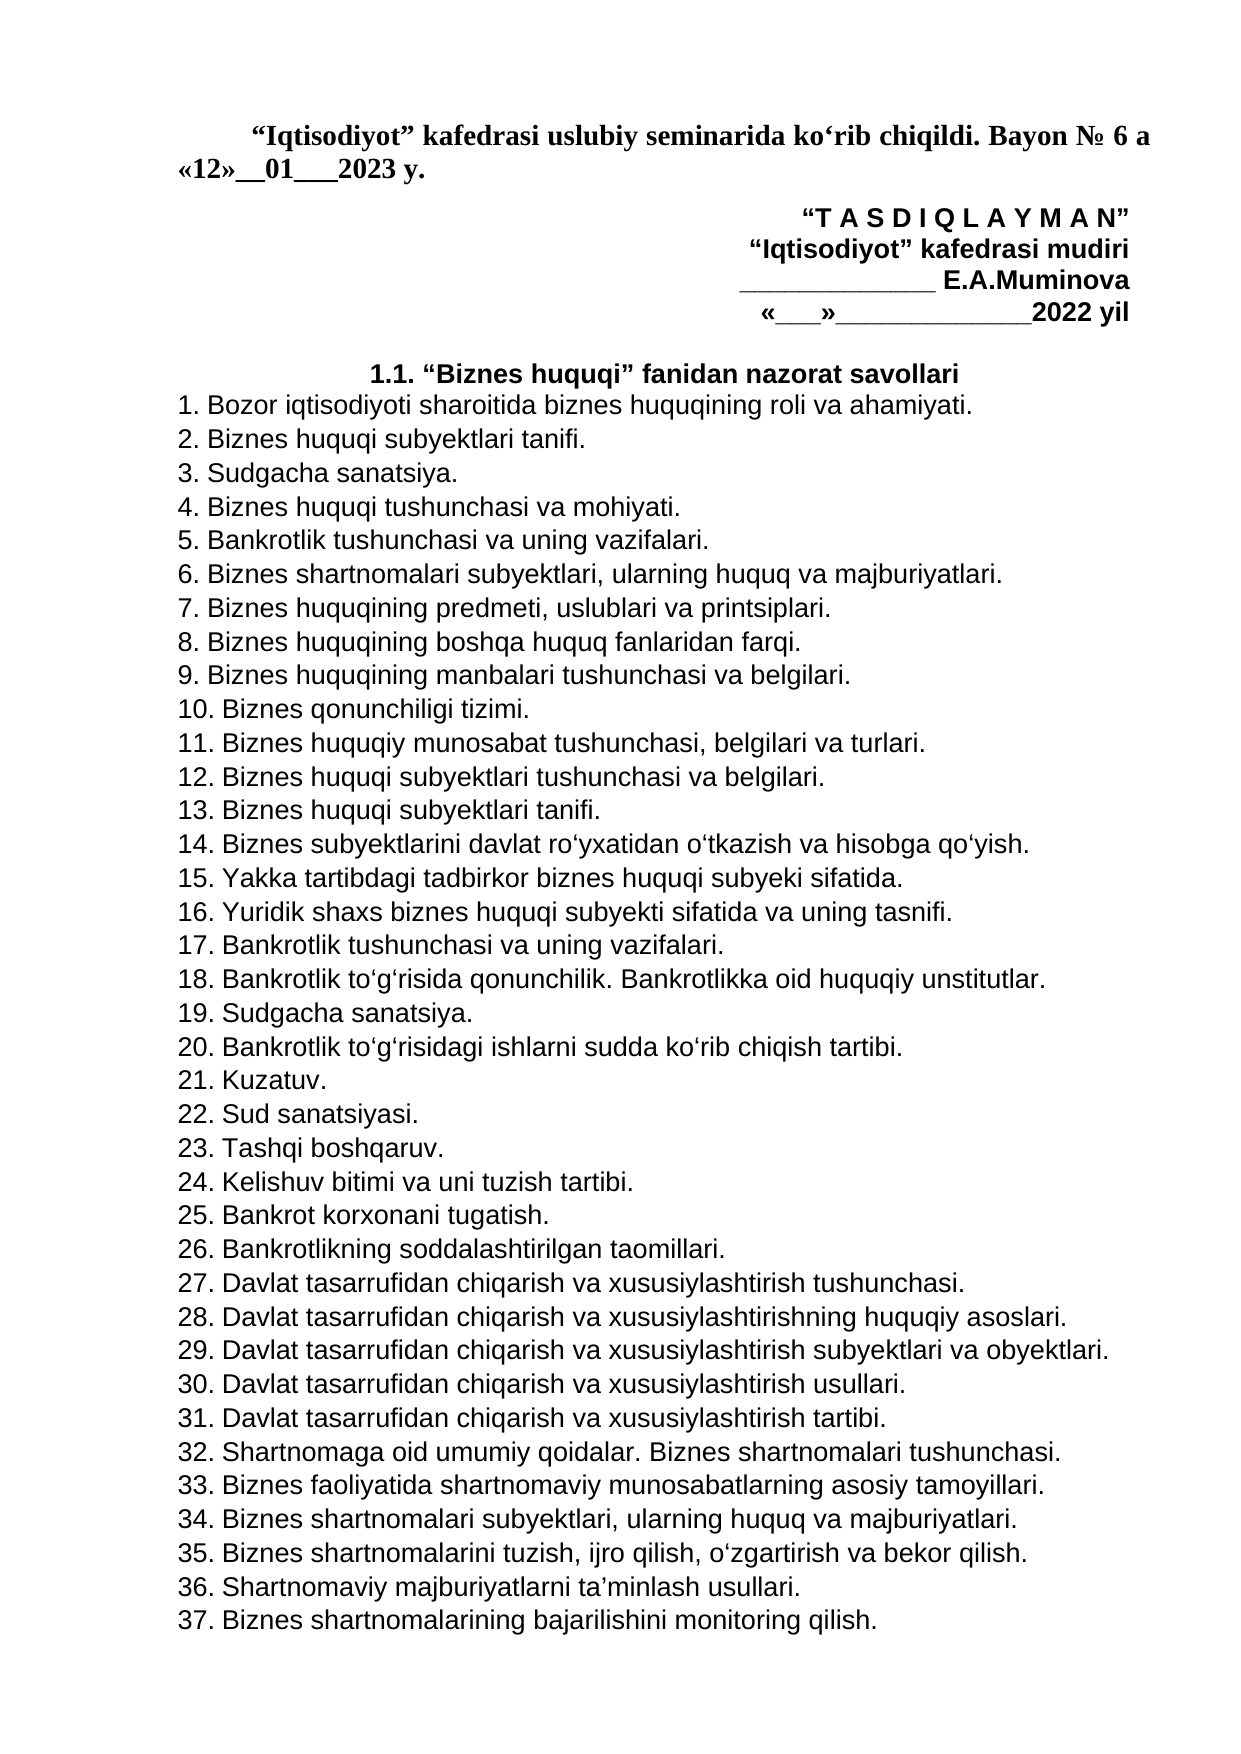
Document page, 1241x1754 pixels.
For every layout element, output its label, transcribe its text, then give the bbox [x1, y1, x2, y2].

list Kelishuv bitimi va uni tuzish tartibi. [177, 1166, 1152, 1197]
list Davlat tasarrufidan chiqarish va xususiylashtirish tartibi. [177, 1402, 1152, 1433]
list Davlat tasarrufidan chiqarish va xususiylashtirishning huquqiy asoslari. [177, 1301, 1152, 1332]
list Davlat tasarrufidan chiqarish va xususiylashtirish tushunchasi. [177, 1267, 1152, 1298]
list Biznes shartnomalarini tuzish, ijro qilish, o‘zgartirish va bekor qilish. [177, 1537, 1152, 1568]
list Bankrotlik to‘g‘risida qonunchilik. Bankrotlikka oid huquqiy unstitutlar. [177, 963, 1152, 994]
list Shartnomaviy majburiyatlarni ta’minlash usullari. [177, 1571, 1152, 1602]
list Bankrotlik tushunchasi va uning vazifalari. [177, 524, 1152, 556]
list Biznes shartnomalari subyektlari, ularning huquq va majburiyatlari. [177, 1503, 1152, 1534]
text “Iqtisodiyot” kafedrasi uslubiy seminarida ko‘rib chiqildi. Bayon № 6 a «12»__01___2023 y. [177, 118, 1152, 185]
list Bankrotlik tushunchasi va uning vazifalari. [177, 929, 1152, 961]
list Sudgacha sanatsiya. [177, 997, 1152, 1028]
list Biznes huquqining manbalari tushunchasi va belgilari. [177, 659, 1152, 691]
list Biznes subyektlarini davlat ro‘yxatidan o‘tkazish va hisobga qo‘yish. [177, 828, 1152, 859]
list Bankrot korxonani tugatish. [177, 1199, 1152, 1231]
list Bankrotlikning soddalashtirilgan taomillari. [177, 1233, 1152, 1264]
list Davlat tasarrufidan chiqarish va xususiylashtirish subyektlari va obyektlari. [177, 1334, 1152, 1366]
list Tashqi boshqaruv. [177, 1132, 1152, 1163]
list Biznes huquqi subyektlari tanifi. [177, 423, 1152, 454]
list Biznes huquqi subyektlari tushunchasi va belgilari. [177, 761, 1152, 792]
list Biznes huquqining predmeti, uslublari va printsiplari. [177, 592, 1152, 623]
text 1.1. “Biznes huquqi” fanidan nazorat savollari [177, 358, 1152, 389]
list Biznes huquqi subyektlari tanifi. [177, 794, 1152, 826]
list Bankrotlik to‘g‘risidagi ishlarni sudda ko‘rib chiqish tartibi. [177, 1031, 1152, 1062]
list Biznes huquqi tushunchasi va mohiyati. [177, 491, 1152, 522]
list Biznes faoliyatida shartnomaviy munosabatlarning asosiy tamoyillari. [177, 1469, 1152, 1501]
table_cell “Iqtisodiyot” kafedrasi mudiri _____________ E.A.Muminova «___»_____________2022 yil [177, 233, 1141, 358]
list Biznes shartnomalari subyektlari, ularning huquq va majburiyatlari. [177, 558, 1152, 589]
list Bozor iqtisodiyoti sharoitida biznes huquqining roli va ahamiyati. [177, 389, 1152, 421]
list Sud sanatsiyasi. [177, 1098, 1152, 1129]
list Davlat tasarrufidan chiqarish va xususiylashtirish usullari. [177, 1368, 1152, 1399]
list Biznes huquqining boshqa huquq fanlaridan farqi. [177, 626, 1152, 657]
list Shartnomaga oid umumiy qoidalar. Biznes shartnomalari tushunchasi. [177, 1436, 1152, 1467]
list Yuridik shaxs biznes huquqi subyekti sifatida va uning tasnifi. [177, 896, 1152, 927]
list Biznes qonunchiligi tizimi. [177, 693, 1152, 724]
list Biznes huquqiy munosabat tushunchasi, belgilari va turlari. [177, 727, 1152, 758]
list Kuzatuv. [177, 1064, 1152, 1096]
list Sudgacha sanatsiya. [177, 457, 1152, 488]
list Yakka tartibdagi tadbirkor biznes huquqi subyeki sifatida. [177, 862, 1152, 893]
table_header “T A S D I Q L A Y M A N” [177, 202, 1141, 233]
list Biznes shartnomalarining bajarilishini monitoring qilish. [177, 1604, 1152, 1636]
